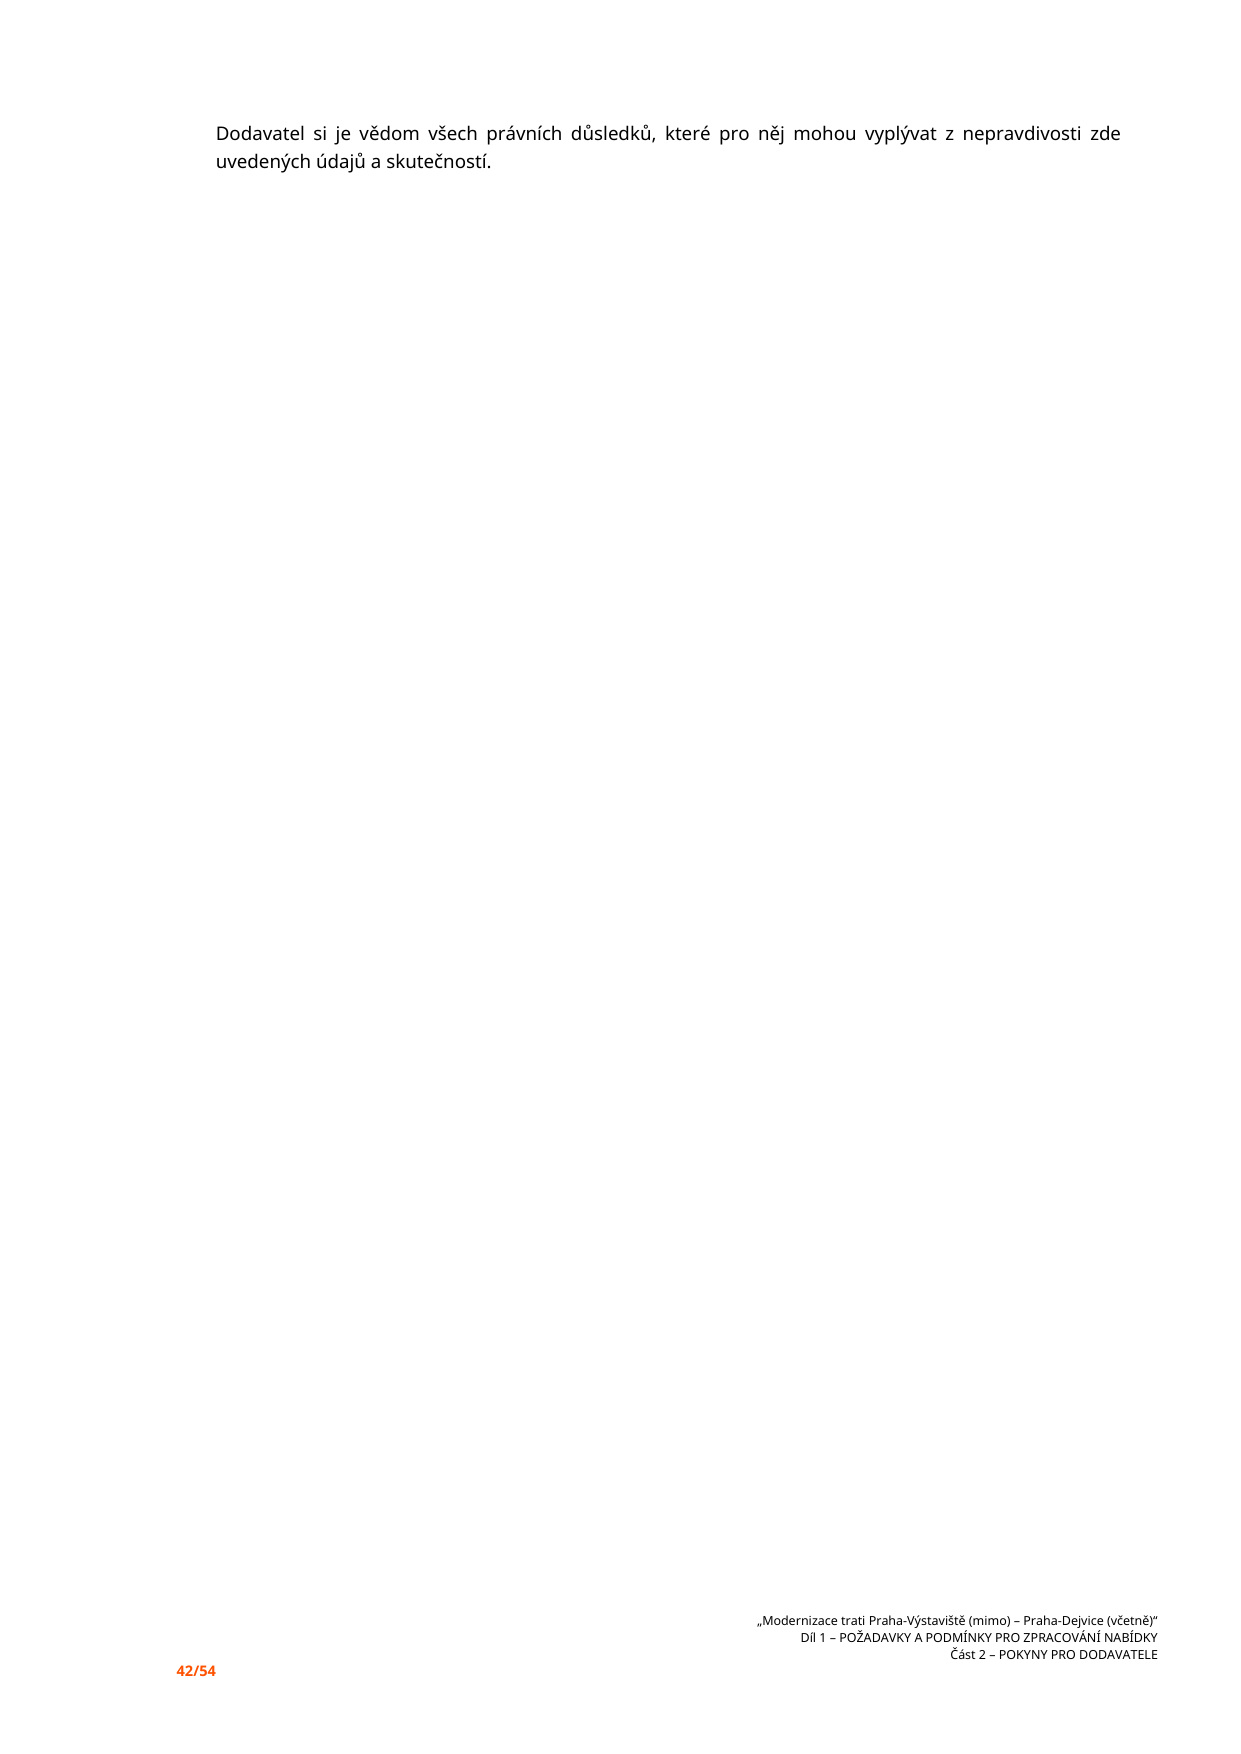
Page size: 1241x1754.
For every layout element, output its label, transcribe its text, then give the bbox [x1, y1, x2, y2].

text Dodavatel si je vědom všech právních důsledků, které pro něj mohou vyplývat z nepravdivosti zde uvedených údajů a skutečností. [216, 121, 1122, 174]
